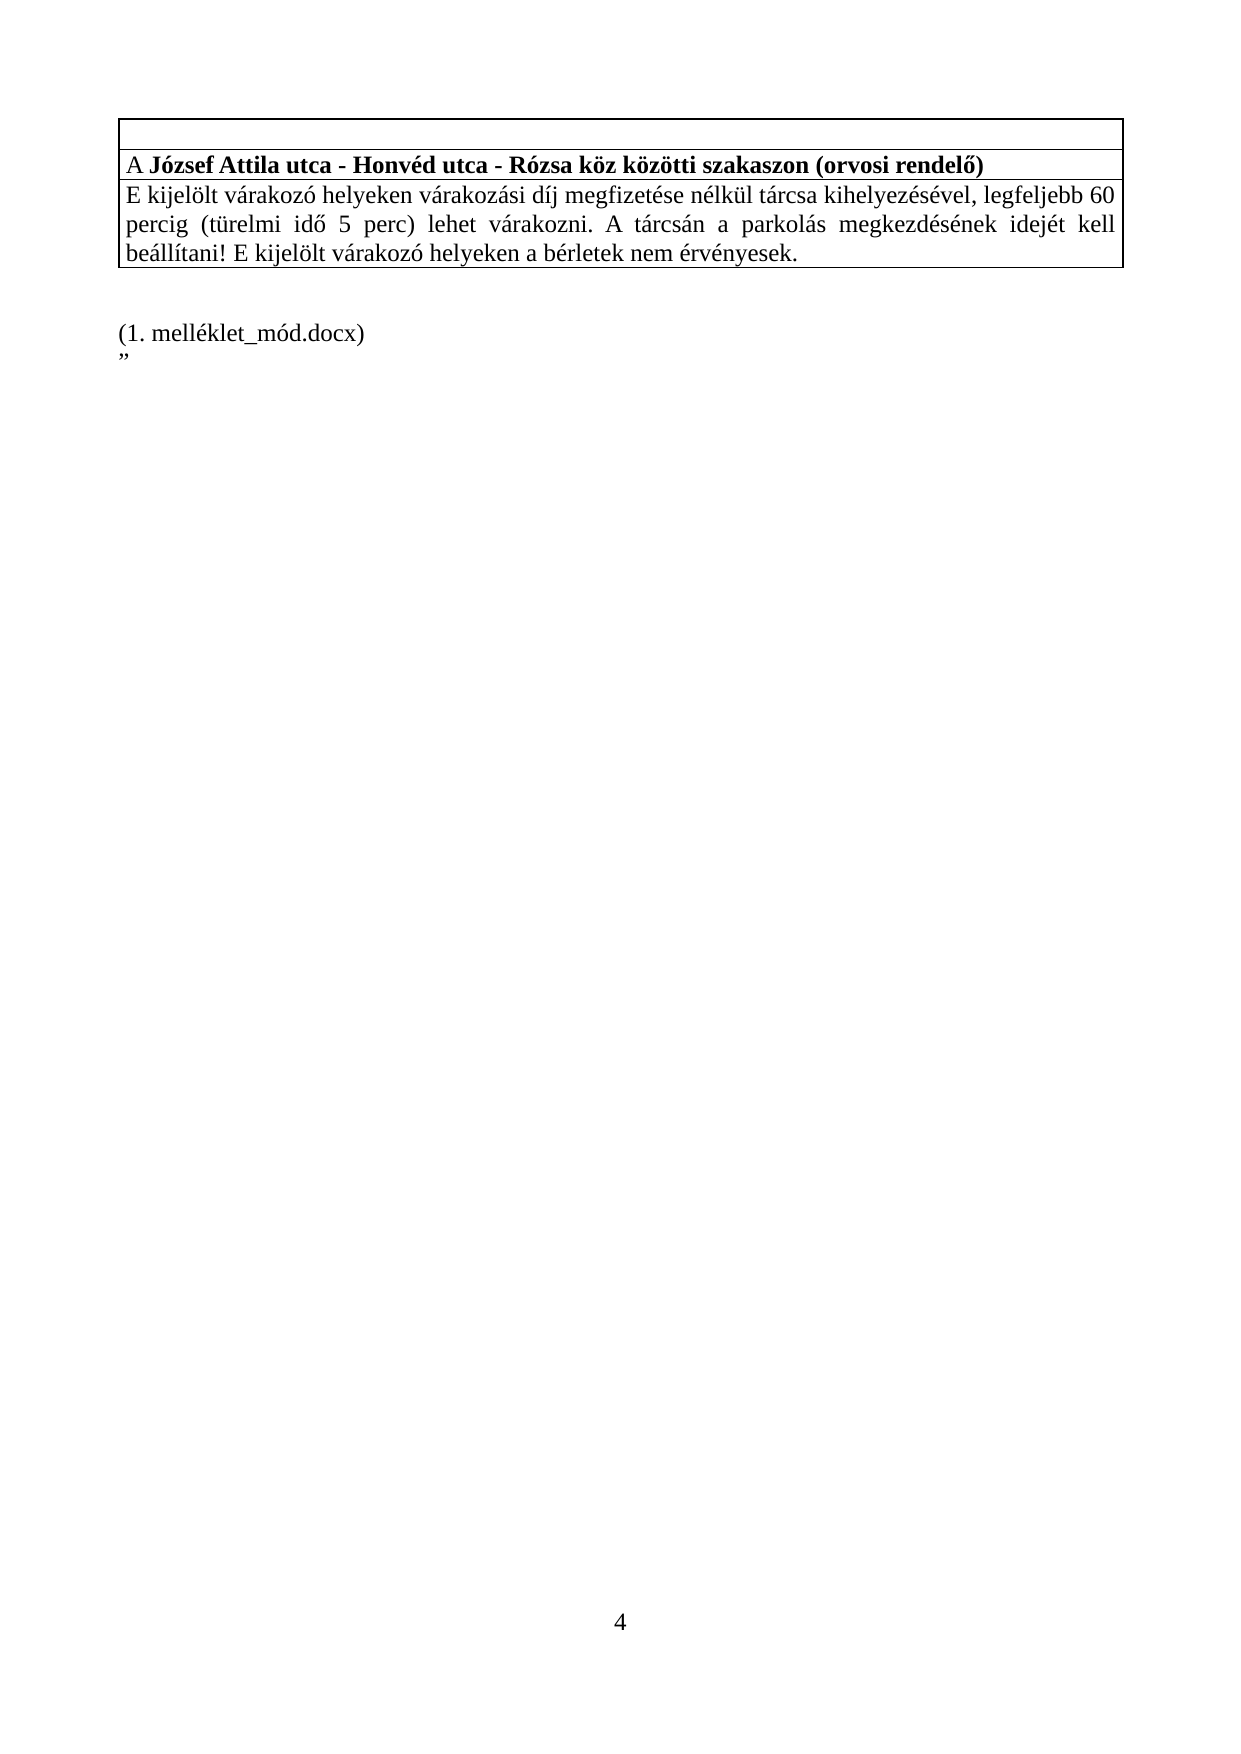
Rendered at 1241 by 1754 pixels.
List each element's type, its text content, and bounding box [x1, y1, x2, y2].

text ” [118, 347, 1122, 375]
table_cell [120, 120, 1122, 148]
table_cell A József Attila utca - Honvéd utca - Rózsa köz közötti szakaszon (orvosi rendelő) [120, 150, 1122, 179]
table_cell E kijelölt várakozó helyeken várakozási díj megfizetése nélkül tárcsa kihelyezésével, legfeljebb 60 percig (türelmi idő 5 perc) lehet várakozni. A tárcsán a parkolás megkezdésének idejét kell beállítani! E kijelölt várakozó helyeken a bérletek nem érvényesek. [120, 180, 1122, 267]
text (1. melléklet_mód.docx) [118, 318, 1122, 347]
